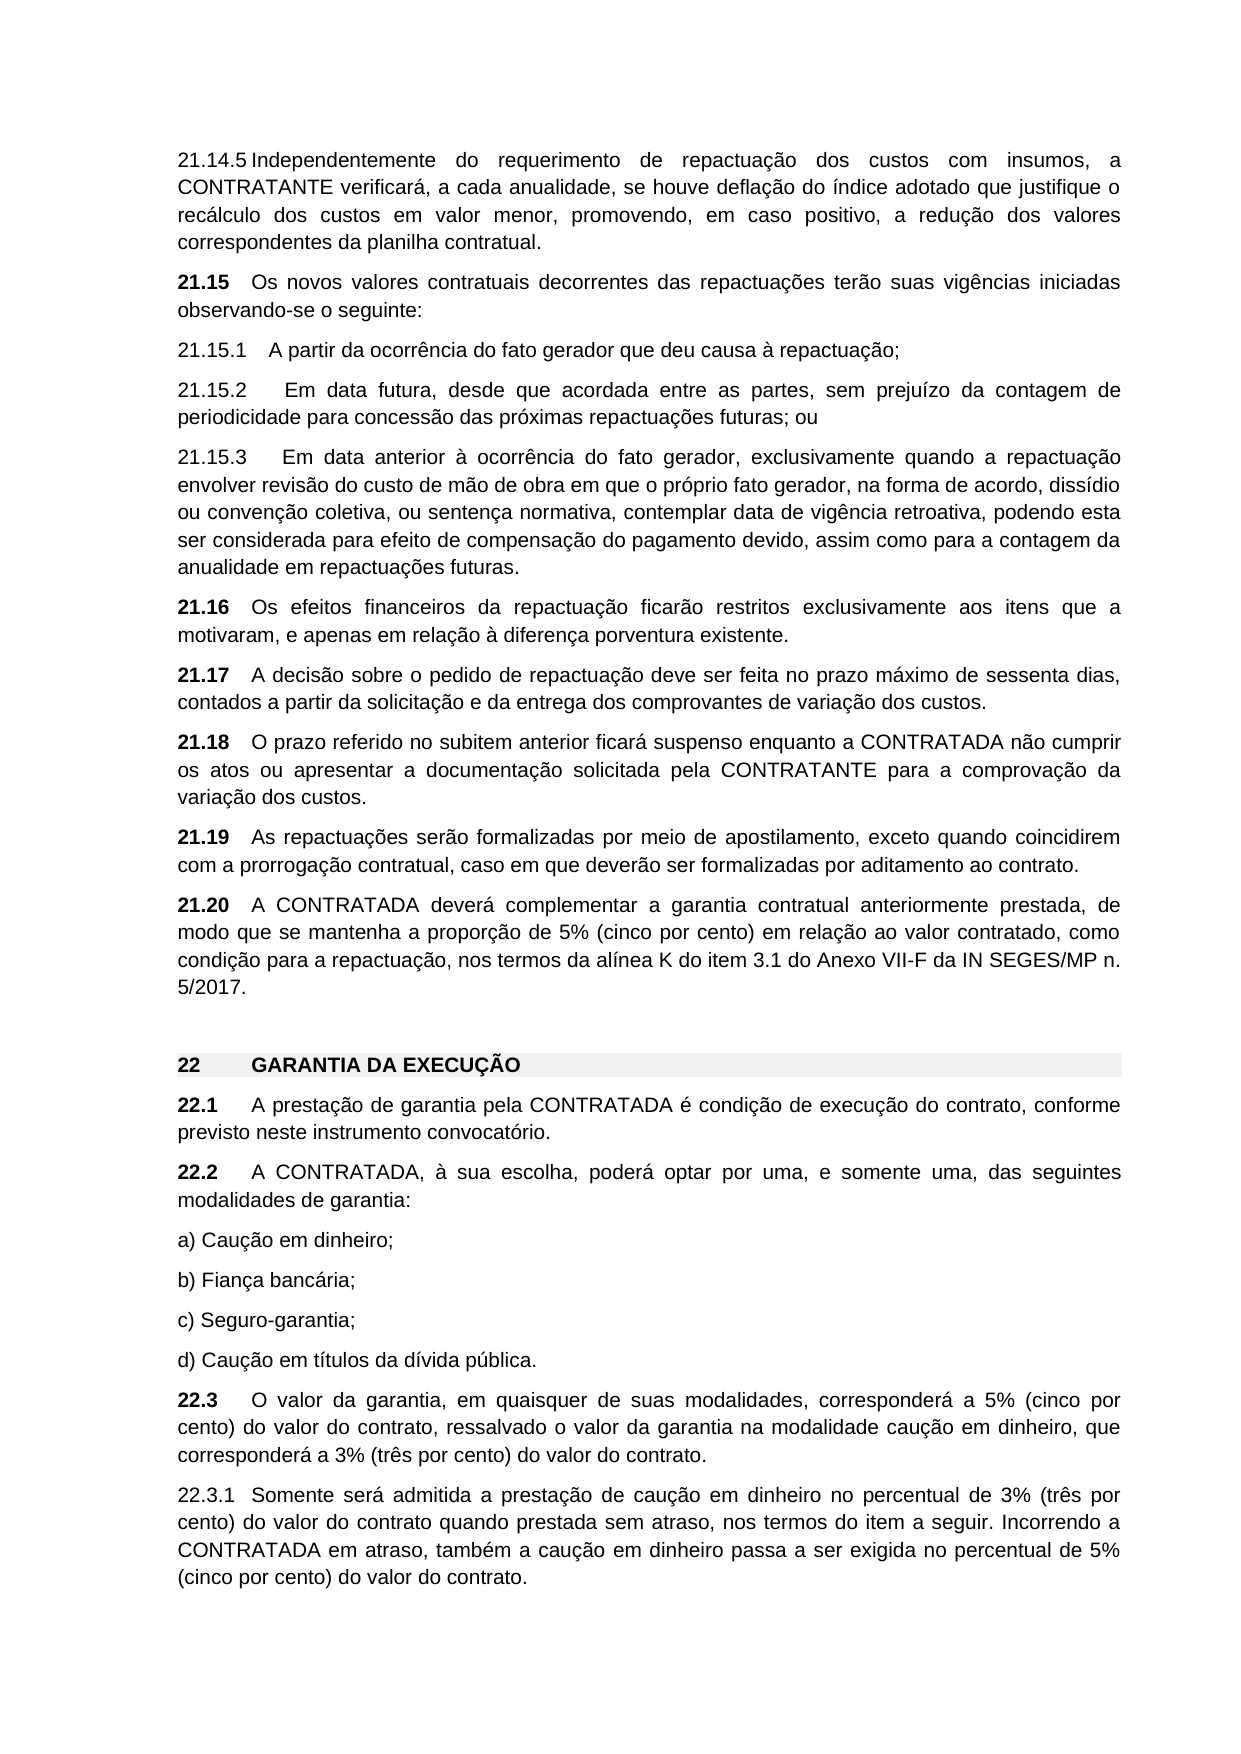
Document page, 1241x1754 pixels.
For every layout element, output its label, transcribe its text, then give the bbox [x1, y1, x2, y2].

text a) Caução em dinheiro; [177, 1228, 1122, 1252]
list A partir da ocorrência do fato gerador que deu causa à repactuação; [177, 338, 1122, 362]
list O prazo referido no subitem anterior ficará suspenso enquanto a CONTRATADA não cumprir os atos ou apresentar a documentação solicitada pela CONTRATANTE para a comprovação da variação dos custos. [177, 730, 1122, 809]
list Independentemente do requerimento de repactuação dos custos com insumos, a CONTRATANTE verificará, a cada anualidade, se houve deflação do índice adotado que justifique o recálculo dos custos em valor menor, promovendo, em caso positivo, a redução dos valores correspondentes da planilha contratual. [177, 148, 1122, 254]
list Os novos valores contratuais decorrentes das repactuações terão suas vigências iniciadas observando-se o seguinte: [177, 270, 1122, 322]
list A prestação de garantia pela CONTRATADA é condição de execução do contrato, conforme previsto neste instrumento convocatório. [177, 1093, 1122, 1144]
list Os efeitos financeiros da repactuação ficarão restritos exclusivamente aos itens que a motivaram, e apenas em relação à diferença porventura existente. [177, 595, 1122, 647]
text b) Fiança bancária; [177, 1268, 1122, 1292]
list A CONTRATADA, à sua escolha, poderá optar por uma, e somente uma, das seguintes modalidades de garantia: [177, 1160, 1122, 1212]
list A decisão sobre o pedido de repactuação deve ser feita no prazo máximo de sessenta dias, contados a partir da solicitação e da entrega dos comprovantes de variação dos custos. [177, 663, 1122, 714]
list Somente será admitida a prestação de caução em dinheiro no percentual de 3% (três por cento) do valor do contrato quando prestada sem atraso, nos termos do item a seguir. Incorrendo a CONTRATADA em atraso, também a caução em dinheiro passa a ser exigida no percentual de 5% (cinco por cento) do valor do contrato. [177, 1483, 1122, 1589]
list O valor da garantia, em quaisquer de suas modalidades, corresponderá a 5% (cinco por cento) do valor do contrato, ressalvado o valor da garantia na modalidade caução em dinheiro, que corresponderá a 3% (três por cento) do valor do contrato. [177, 1388, 1122, 1467]
text d) Caução em títulos da dívida pública. [177, 1348, 1122, 1372]
list A CONTRATADA deverá complementar a garantia contratual anteriormente prestada, de modo que se mantenha a proporção de 5% (cinco por cento) em relação ao valor contratado, como condição para a repactuação, nos termos da alínea K do item 3.1 do Anexo VII-F da IN SEGES/MP n. 5/2017. [177, 893, 1122, 999]
list Em data anterior à ocorrência do fato gerador, exclusivamente quando a repactuação envolver revisão do custo de mão de obra em que o próprio fato gerador, na forma de acordo, dissídio ou convenção coletiva, ou sentença normativa, contemplar data de vigência retroativa, podendo esta ser considerada para efeito de compensação do pagamento devido, assim como para a contagem da anualidade em repactuações futuras. [177, 445, 1122, 579]
list As repactuações serão formalizadas por meio de apostilamento, exceto quando coincidirem com a prorrogação contratual, caso em que deverão ser formalizadas por aditamento ao contrato. [177, 825, 1122, 877]
list Em data futura, desde que acordada entre as partes, sem prejuízo da contagem de periodicidade para concessão das próximas repactuações futuras; ou [177, 378, 1122, 429]
list GARANTIA DA EXECUÇÃO [177, 1053, 1122, 1077]
text c) Seguro-garantia; [177, 1308, 1122, 1332]
